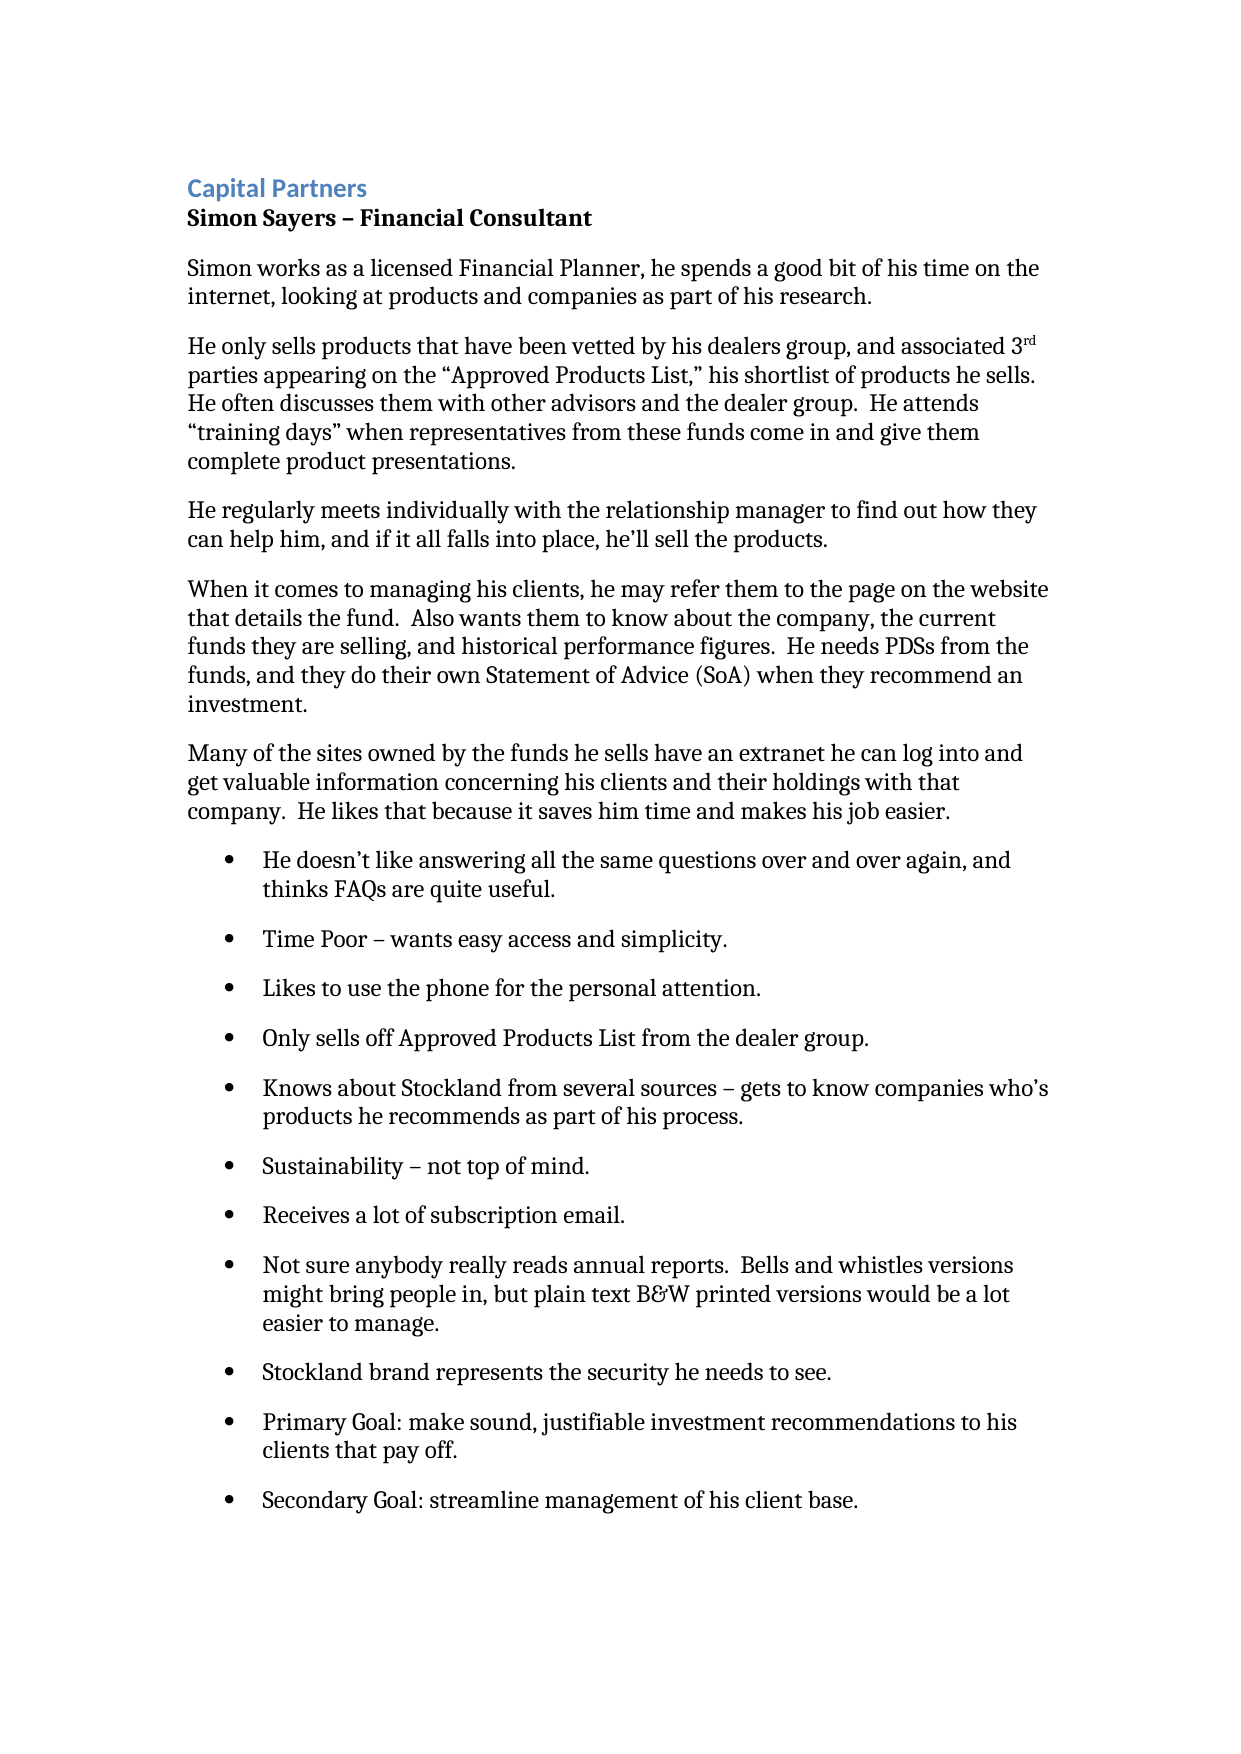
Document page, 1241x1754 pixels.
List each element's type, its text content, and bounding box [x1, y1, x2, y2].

list Many of the sites owned by the funds he sells have an extranet he can log into and get valuable information concerning his clients and their holdings with that company. He likes that because it saves him time and makes his job easier. [187, 739, 1053, 826]
text Not sure anybody really reads annual reports. Bells and whistles versions might bring people in, but plain text B&W printed versions would be a lot easier to manage. [225, 1251, 1053, 1337]
list When it comes to managing his clients, he may refer them to the page on the website that details the fund. Also wants them to know about the company, the current funds they are selling, and historical performance figures. He needs PDSs from the funds, and they do their own Statement of Advice (SoA) when they recommend an investment. [187, 575, 1053, 718]
text Primary Goal: make sound, justifiable investment recommendations to his clients that pay off. [225, 1408, 1053, 1465]
text Knows about Stockland from several sources – gets to know companies who’s products he recommends as part of his process. [225, 1073, 1053, 1131]
text Likes to use the phone for the personal attention. [225, 974, 1053, 1003]
text Secondary Goal: streamline management of his client base. [225, 1486, 1053, 1515]
list Simon works as a licensed Financial Planner, he spends a good bit of his time on the internet, looking at products and companies as part of his research. [187, 253, 1053, 311]
list He regularly meets individually with the relationship manager to find out how they can help him, and if it all falls into place, he’ll sell the products. [187, 496, 1053, 554]
list Simon Sayers – Financial Consultant [187, 204, 1053, 233]
text Stockland brand represents the security he needs to see. [225, 1358, 1053, 1387]
text He doesn’t like answering all the same questions over and over again, and thinks FAQs are quite useful. [225, 846, 1053, 904]
text Sustainability – not top of mind. [225, 1152, 1053, 1181]
text Only sells off Approved Products List from the dealer group. [225, 1024, 1053, 1053]
text Time Poor – wants easy access and simplicity. [225, 925, 1053, 953]
list He only sells products that have been vetted by his dealers group, and associated 3rd parties appearing on the “Approved Products List,” his shortlist of products he sells. He often discusses them with other advisors and the dealer group. He attends “training days” when representatives from these funds come in and give them complete product presentations. [187, 332, 1053, 476]
subtitle Capital Partners [187, 171, 1053, 204]
text Receives a lot of subscription email. [225, 1201, 1053, 1230]
